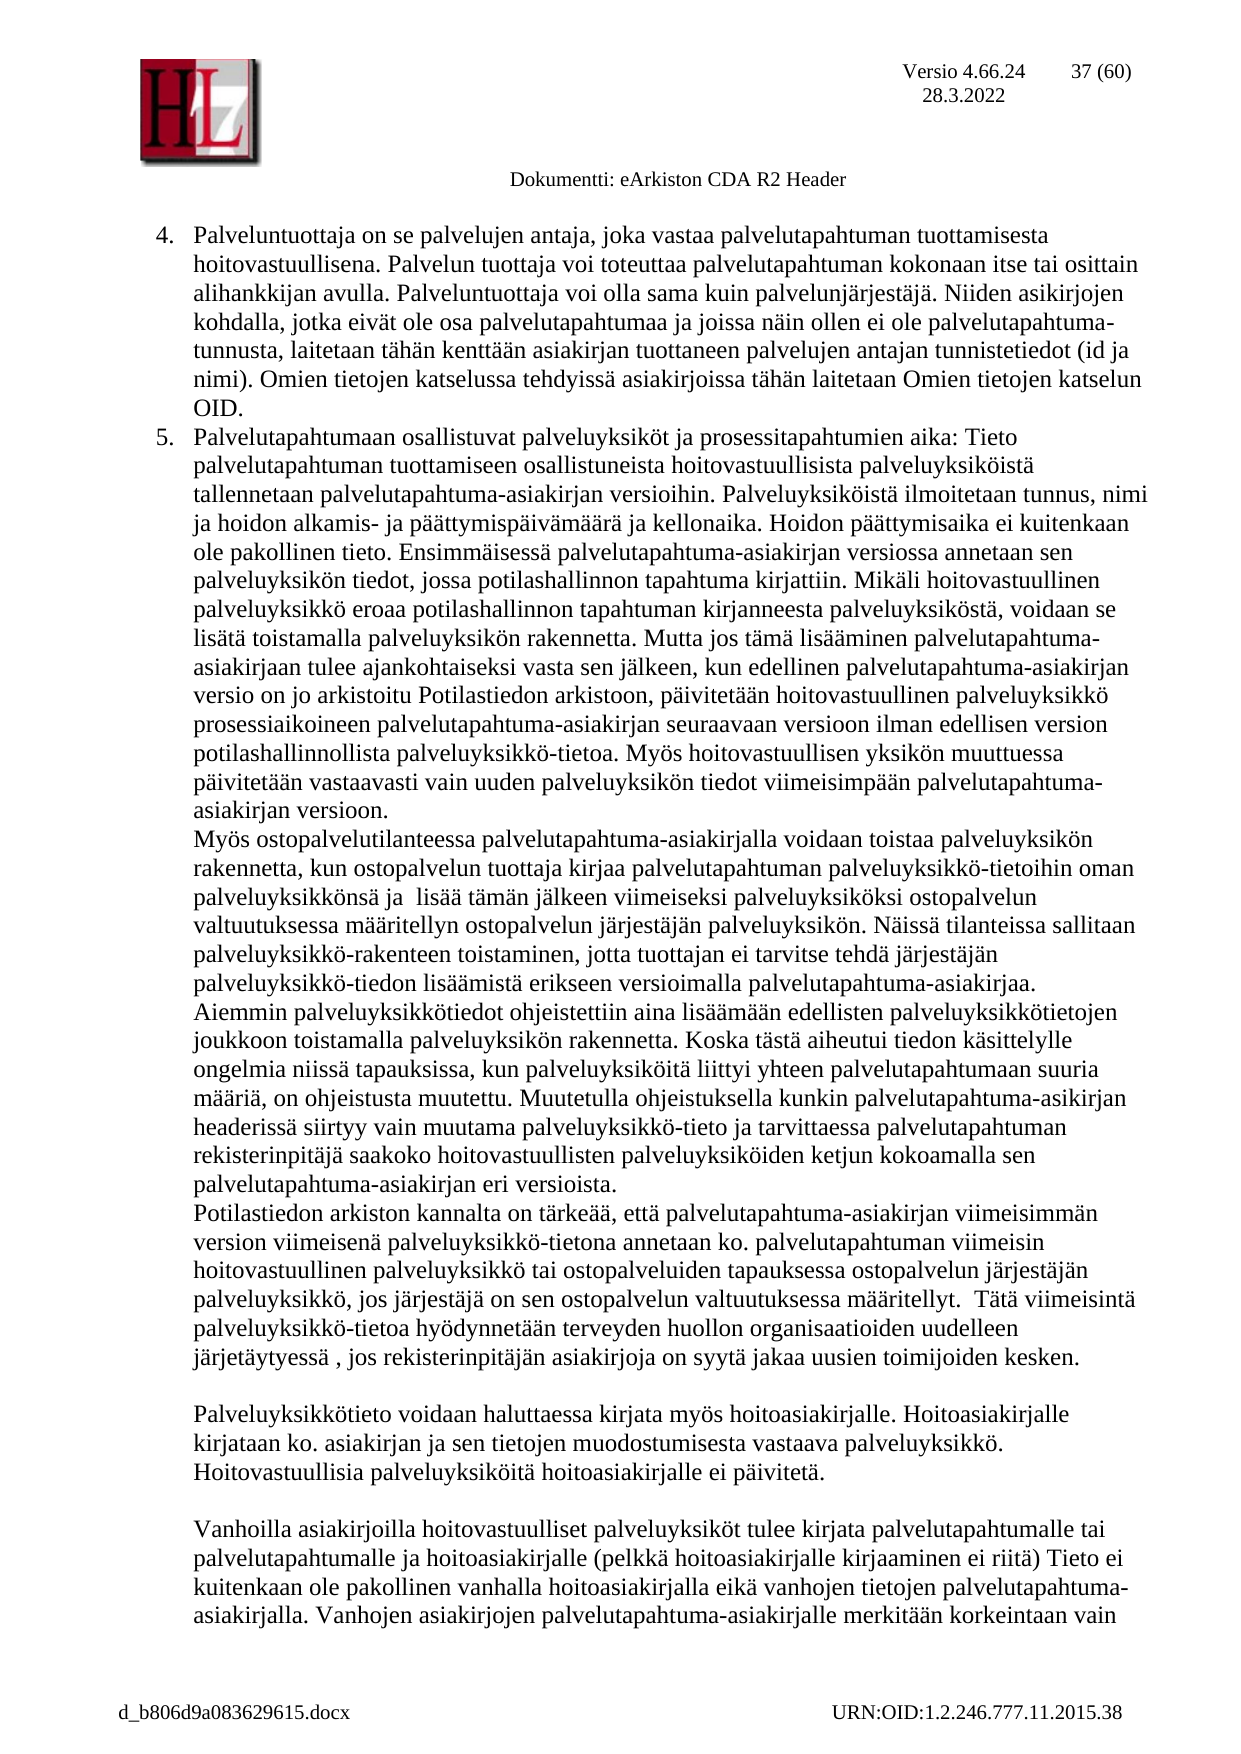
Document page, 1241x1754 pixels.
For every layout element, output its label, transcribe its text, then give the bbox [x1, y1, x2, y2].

picture [140, 59, 263, 167]
list Palveluntuottaja on se palvelujen antaja, joka vastaa palvelutapahtuman tuottamisesta hoitovastuullisena. Palvelun tuottaja voi toteuttaa palvelutapahtuman kokonaan itse tai osittain alihankkijan avulla. Palveluntuottaja voi olla sama kuin palvelunjärjestäjä. Niiden asikirjojen kohdalla, jotka eivät ole osa palvelutapahtumaa ja joissa näin ollen ei ole palvelutapahtumatunnusta, laitetaan tähän kenttään asiakirjan tuottaneen palvelujen antajan tunnistetiedot (id ja nimi). Omien tietojen katselussa tehdyissä asiakirjoissa tähän laitetaan Omien tietojen katselun OID. [156, 221, 1152, 422]
